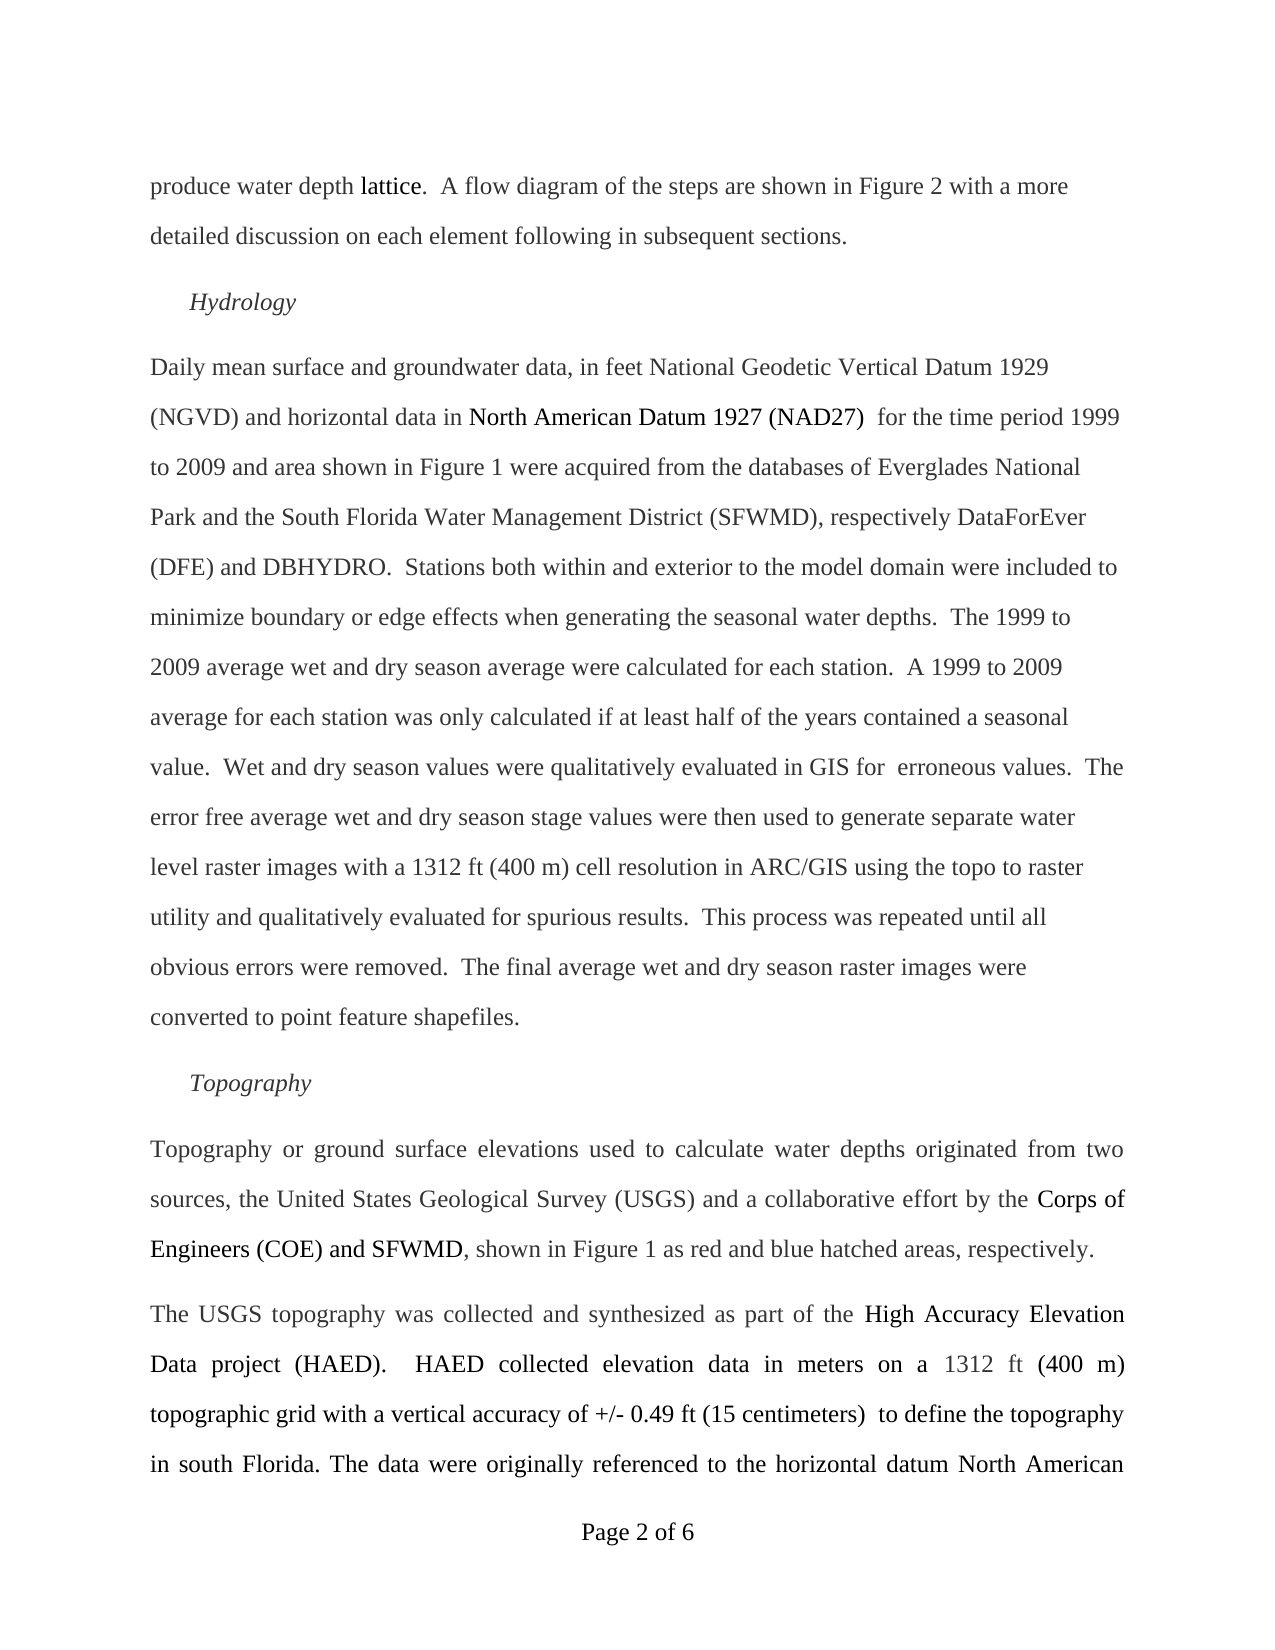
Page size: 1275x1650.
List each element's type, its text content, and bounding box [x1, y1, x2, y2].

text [150, 150, 1125, 250]
text Topography or ground surface elevations used to calculate water depths originated from two sources, the United States Geological Survey (USGS) and a collaborative effort by the Corps of Engineers (COE) and SFWMD, shown in Figure 1 as red and blue hatched areas, respectively. [150, 1112, 1125, 1262]
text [150, 1278, 1125, 1478]
text Daily mean surface and groundwater data, in feet National Geodetic Vertical Datum 1929 (NGVD) and horizontal data in North American Datum 1927 (NAD27) for the time period 1999 to 2009 and area shown in Figure 1 were acquired from the databases of Everglades National Park and the South Florida Water Management District (SFWMD), respectively DataForEver (DFE) and DBHYDRO. Stations both within and exterior to the model domain were included to minimize boundary or edge effects when generating the seasonal water depths. The 1999 to 2009 average wet and dry season average were calculated for each station. A 1999 to 2009 average for each station was only calculated if at least half of the years contained a seasonal value. Wet and dry season values were qualitatively evaluated in GIS for erroneous values. The error free average wet and dry season stage values were then used to generate separate water level raster images with a 1312 ft (400 m) cell resolution in ARC/GIS using the topo to raster utility and qualitatively evaluated for spurious results. This process was repeated until all obvious errors were removed. The final average wet and dry season raster images were converted to point feature shapefiles. [150, 331, 1125, 1031]
text Topography [189, 1047, 1125, 1097]
text Hydrology [189, 266, 1125, 316]
